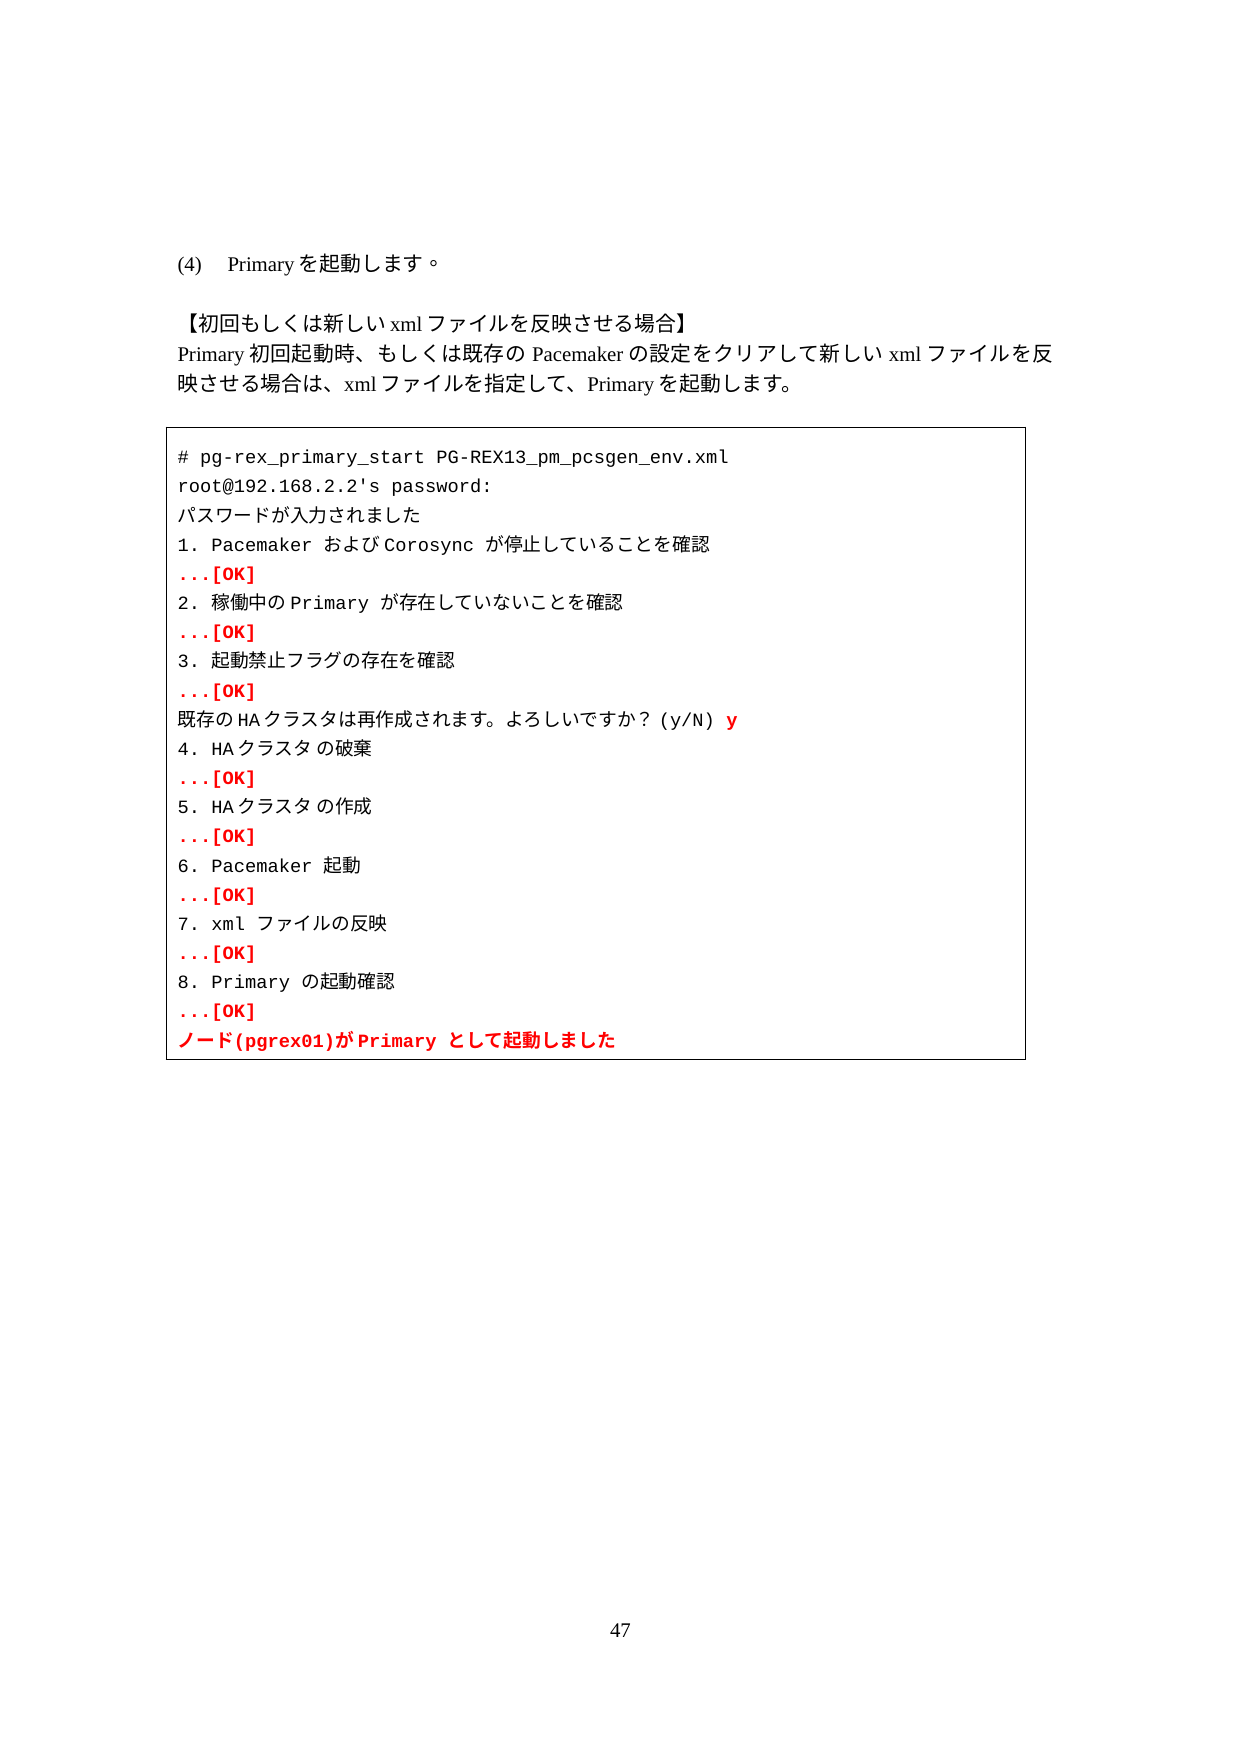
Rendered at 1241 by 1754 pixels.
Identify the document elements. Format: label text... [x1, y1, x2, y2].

text 【初回もしくは新しいxmlファイルを反映させる場合】 [177, 307, 1054, 337]
list Primaryを起動します。 [177, 248, 1054, 278]
table_header # pg-rex_primary_start PG-REX13_pm_pcsgen_env.xml root@192.168.2.2's password: パスワードが入力されました 1. Pacemaker および Corosync が停止していることを確認 ...[OK] 2. 稼働中の Primary が存在していないことを確認 ...[OK] 3. 起動禁止フラグの存在を確認 ...[OK] 既存のHAクラスタは再作成されます。よろしいですか？ (y/N) y 4. HAクラスタ の破棄 ...[OK] 5. HAクラスタ の作成 ...[OK] 6. Pacemaker 起動 ...[OK] 7. xml ファイルの反映 ...[OK] 8. Primary の起動確認 ...[OK] ノード(pgrex01)が Primary として起動しました [167, 428, 1025, 1058]
text Primary初回起動時、もしくは既存のPacemakerの設定をクリアして新しいxmlファイルを反映させる場合は、xmlファイルを指定して、Primaryを起動します。 [177, 337, 1054, 397]
